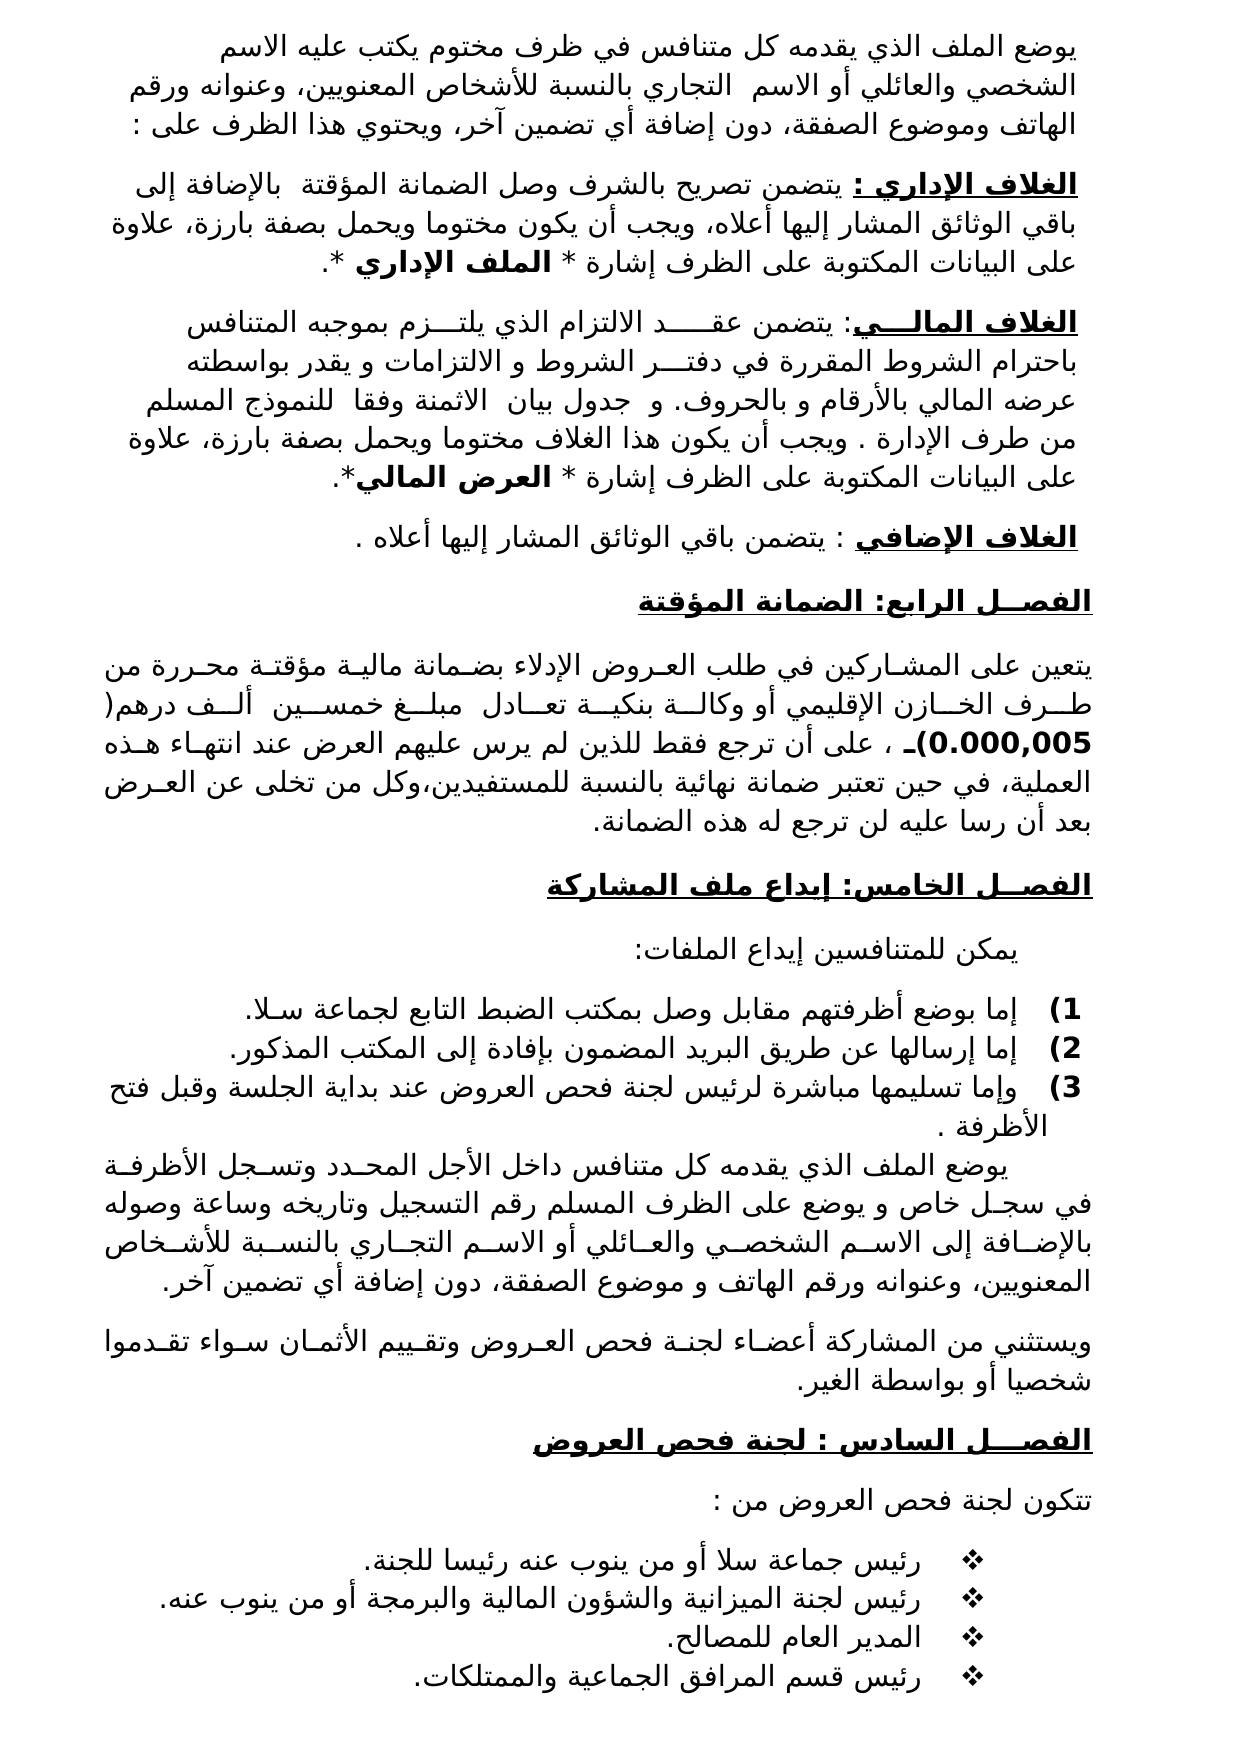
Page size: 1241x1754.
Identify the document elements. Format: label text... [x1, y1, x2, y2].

list إما بوضع أظرفتهم مقابل وصل بمكتب الضبط التابع لجماعة سـلا. [103, 992, 1048, 1026]
text الفصــل الخامس: إيداع ملف المشاركة [103, 868, 1093, 902]
list رئيس جماعة سلا أو من ينوب عنه رئيسا للجنة. [103, 1543, 960, 1577]
text الفصــل الرابع: الضمانة المؤقتة [103, 584, 1093, 618]
text الغلاف المالـــي: يتضمن عقـــــد الالتزام الذي يلتـــزم بموجبه المتنافس باحترام الشروط المقررة في دفتـــر الشروط و الالتزامات و يقدر بواسطته عرضه المالي بالأرقام و بالحروف. و جدول بيان الاثمنة وفقا للنموذج المسلم من طرف الإدارة . ويجب أن يكون هذا الغلاف مختوما ويحمل بصفة بارزة، علاوة على البيانات المكتوبة على الظرف إشارة * العرض المالي*. [103, 305, 1078, 495]
text ويستثني من المشاركة أعضاء لجنة فحص العروض وتقييم الأثمان سواء تقدموا شخصيا أو بواسطة الغير. [103, 1324, 1093, 1397]
list رئيس لجنة الميزانية والشؤون المالية والبرمجة أو من ينوب عنه. [103, 1582, 960, 1616]
text الغلاف الإداري : يتضمن تصريح بالشرف وصل الضمانة المؤقتة بالإضافة إلى باقي الوثائق المشار إليها أعلاه، ويجب أن يكون مختوما ويحمل بصفة بارزة، علاوة على البيانات المكتوبة على الظرف إشارة * الملف الإداري *. [103, 167, 1078, 279]
list وإما تسليمها مباشرة لرئيس لجنة فحص العروض عند بداية الجلسة وقبل فتح الأظرفة . [103, 1070, 1048, 1143]
list المدير العام للمصالح. [103, 1621, 960, 1655]
text يتعين على المشاركين في طلب العروض الإدلاء بضمانة مالية مؤقتة محررة من طرف الخازن الإقليمي أو وكالة بنكية تعادل مبلغ خمسين ألف درهم(0.000,005) ، على أن ترجع فقط للذين لم يرس عليهم العرض عند انتهاء هذه العملية، في حين تعتبر ضمانة نهائية بالنسبة للمستفيدين،وكل من تخلى عن العرض بعد أن رسا عليه لن ترجع له هذه الضمانة. [103, 648, 1093, 838]
text تتكون لجنة فحص العروض من : [103, 1483, 1093, 1517]
text يوضع الملف الذي يقدمه كل متنافس في ظرف مختوم يكتب عليه الاسم الشخصي والعائلي أو الاسم التجاري بالنسبة للأشخاص المعنويين، وعنوانه ورقم الهاتف وموضوع الصفقة، دون إضافة أي تضمين آخر، ويحتوي هذا الظرف على : [103, 29, 1078, 141]
list إما إرسالها عن طريق البريد المضمون بإفادة إلى المكتب المذكور. [103, 1031, 1048, 1065]
text يمكن للمتنافسين إيداع الملفات: [103, 932, 1093, 966]
list رئيس قسم المرافق الجماعية والممتلكات. [103, 1660, 960, 1694]
text الفصـــل السادس : لجنة فحص العروض [103, 1423, 1093, 1457]
text الغلاف الإضافي : يتضمن باقي الوثائق المشار إليها أعلاه . [103, 521, 1078, 554]
text يوضع الملف الذي يقدمه كل متنافس داخل الأجل المحدد وتسجل الأظرفة في سجـل خاص و يوضع على الظرف المسلم رقم التسجيل وتاريخه وساعة وصوله بالإضافة إلى الاسم الشخصي والعائلي أو الاسم التجاري بالنسبة للأشخاص المعنويين، وعنوانه ورقم الهاتف و موضوع الصفقة، دون إضافة أي تضمين آخر. [103, 1148, 1093, 1299]
